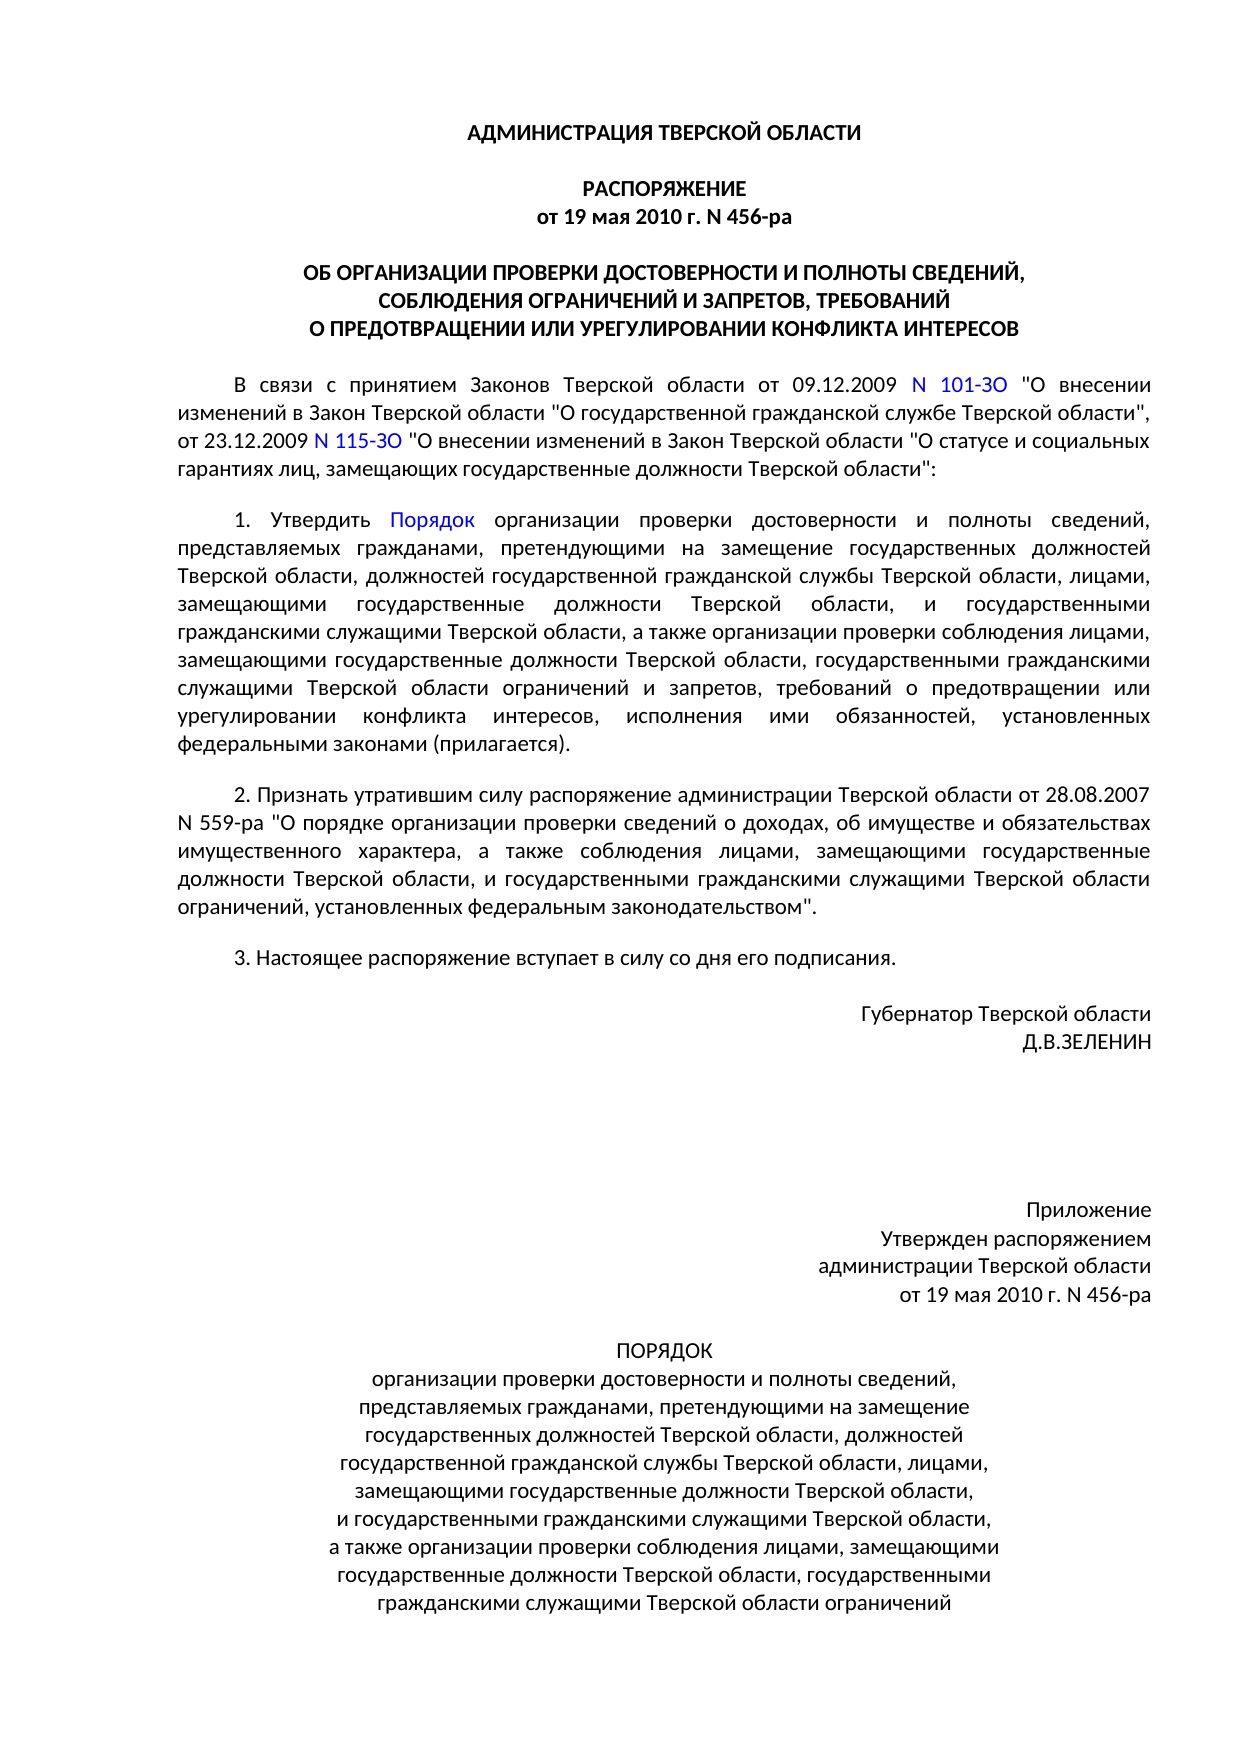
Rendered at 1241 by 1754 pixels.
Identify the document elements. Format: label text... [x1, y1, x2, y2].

text государственной гражданской службы Тверской области, лицами, [177, 1448, 1152, 1476]
text а также организации проверки соблюдения лицами, замещающими [177, 1532, 1152, 1560]
text Губернатор Тверской области [177, 999, 1152, 1027]
text замещающими государственные должности Тверской области, [177, 1476, 1152, 1504]
text Д.В.ЗЕЛЕНИН [177, 1027, 1152, 1056]
title РАСПОРЯЖЕНИЕ [177, 174, 1152, 202]
title О ПРЕДОТВРАЩЕНИИ ИЛИ УРЕГУЛИРОВАНИИ КОНФЛИКТА ИНТЕРЕСОВ [177, 314, 1152, 342]
text Приложение [177, 1196, 1152, 1224]
text ПОРЯДОК [177, 1336, 1152, 1364]
text и государственными гражданскими служащими Тверской области, [177, 1504, 1152, 1532]
text 3. Настоящее распоряжение вступает в силу со дня его подписания. [177, 943, 1152, 971]
text 1. Утвердить Порядок организации проверки достоверности и полноты сведений, представляемых гражданами, претендующими на замещение государственных должностей Тверской области, должностей государственной гражданской службы Тверской области, лицами, замещающими государственные должности Тверской области, и государственными гражданскими служащими Тверской области, а также организации проверки соблюдения лицами, замещающими государственные должности Тверской области, государственными гражданскими служащими Тверской области ограничений и запретов, требований о предотвращении или урегулировании конфликта интересов, исполнения ими обязанностей, установленных федеральными законами (прилагается). [177, 505, 1152, 757]
text В связи с принятием Законов Тверской области от 09.12.2009 N 101-ЗО "О внесении изменений в Закон Тверской области "О государственной гражданской службе Тверской области", от 23.12.2009 N 115-ЗО "О внесении изменений в Закон Тверской области "О статусе и социальных гарантиях лиц, замещающих государственные должности Тверской области": [177, 370, 1152, 482]
text администрации Тверской области [177, 1252, 1152, 1280]
text представляемых гражданами, претендующими на замещение [177, 1392, 1152, 1420]
title СОБЛЮДЕНИЯ ОГРАНИЧЕНИЙ И ЗАПРЕТОВ, ТРЕБОВАНИЙ [177, 286, 1152, 314]
text гражданскими служащими Тверской области ограничений [177, 1588, 1152, 1616]
text организации проверки достоверности и полноты сведений, [177, 1364, 1152, 1392]
text государственных должностей Тверской области, должностей [177, 1420, 1152, 1448]
title от 19 мая 2010 г. N 456-ра [177, 202, 1152, 230]
text 2. Признать утратившим силу распоряжение администрации Тверской области от 28.08.2007 N 559-ра "О порядке организации проверки сведений о доходах, об имуществе и обязательствах имущественного характера, а также соблюдения лицами, замещающими государственные должности Тверской области, и государственными гражданскими служащими Тверской области ограничений, установленных федеральным законодательством". [177, 780, 1152, 921]
title АДМИНИСТРАЦИЯ ТВЕРСКОЙ ОБЛАСТИ [177, 118, 1152, 146]
title ОБ ОРГАНИЗАЦИИ ПРОВЕРКИ ДОСТОВЕРНОСТИ И ПОЛНОТЫ СВЕДЕНИЙ, [177, 258, 1152, 286]
text от 19 мая 2010 г. N 456-ра [177, 1280, 1152, 1308]
text государственные должности Тверской области, государственными [177, 1560, 1152, 1588]
text Утвержден распоряжением [177, 1224, 1152, 1252]
